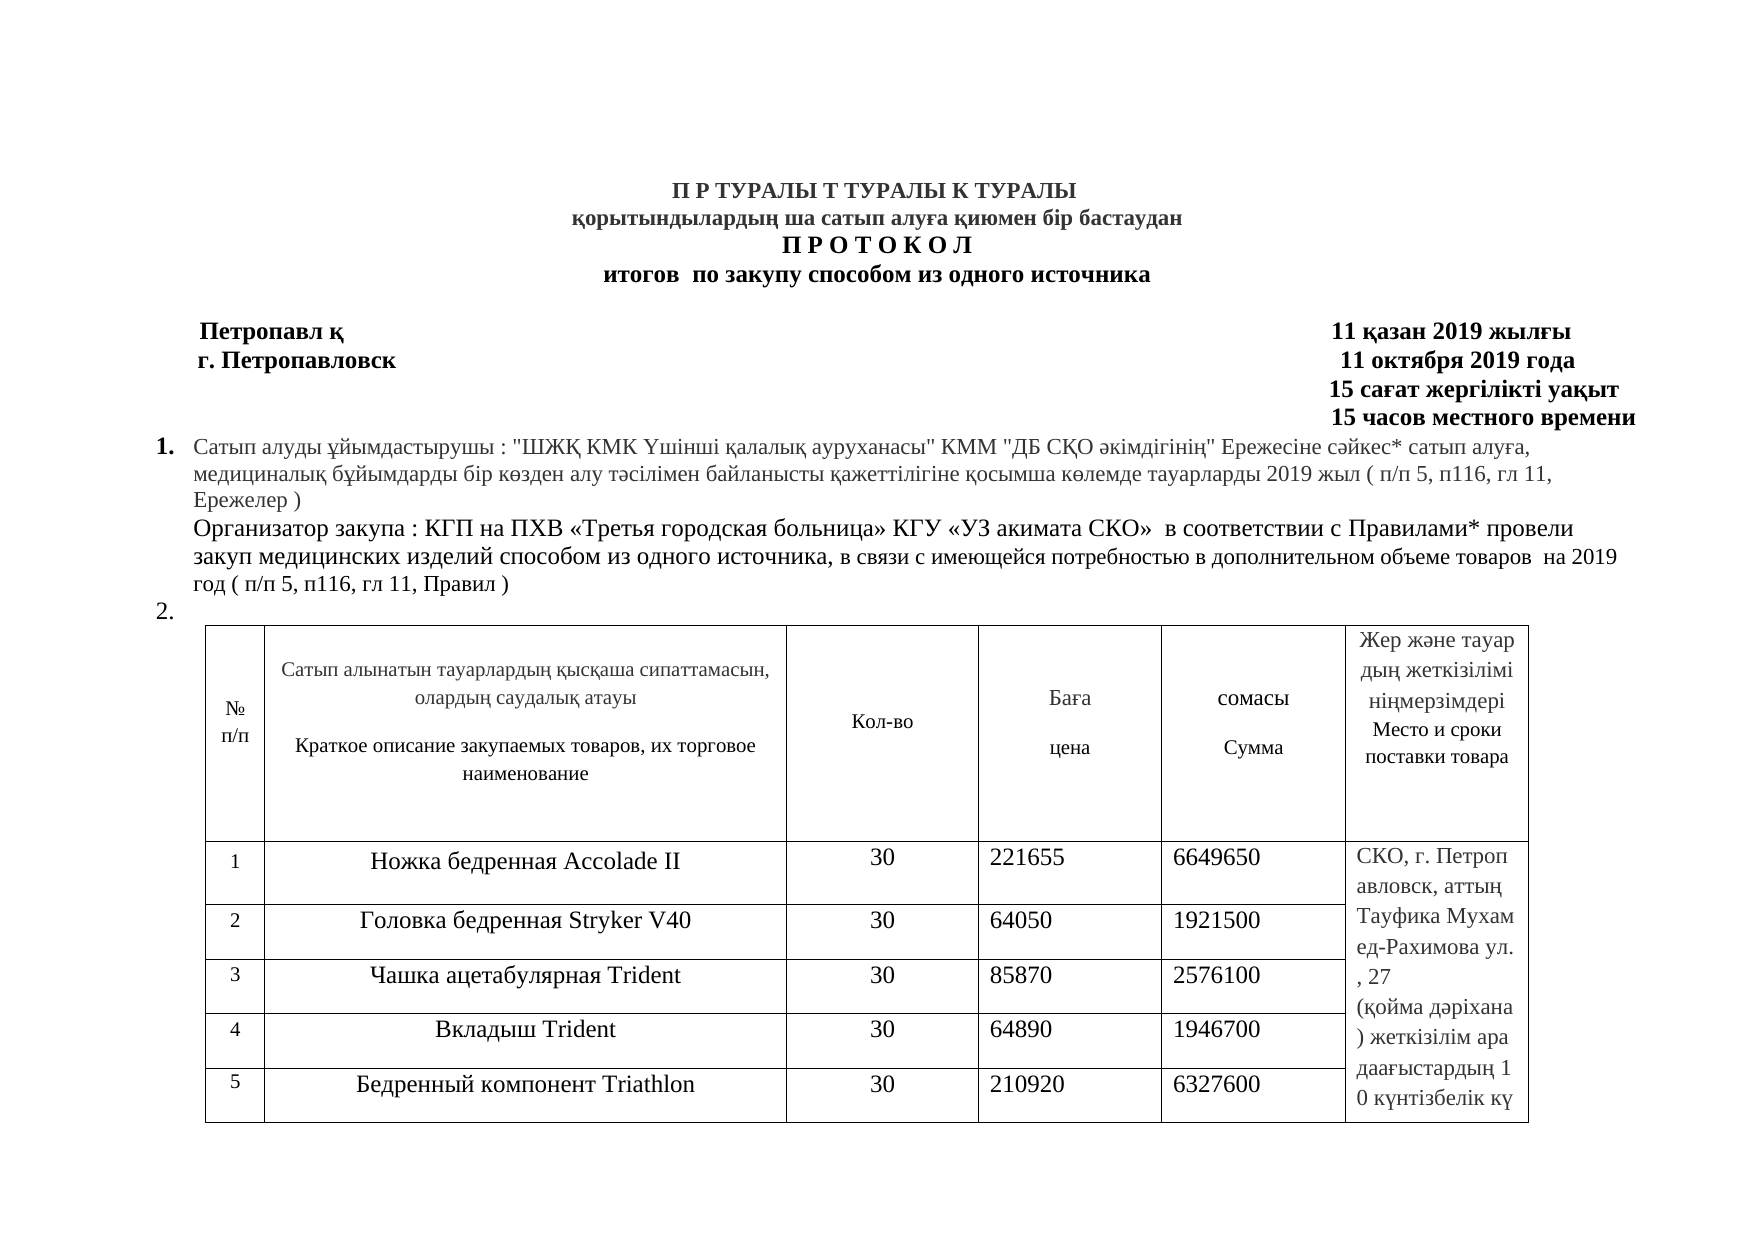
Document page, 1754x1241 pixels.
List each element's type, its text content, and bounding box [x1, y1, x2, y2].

table_cell 6649650 [1162, 842, 1345, 904]
table_cell 5 [206, 1069, 264, 1122]
text 15 часов местного времени [118, 402, 1636, 431]
table_cell 30 [787, 1014, 978, 1068]
table_header Баға цена [979, 626, 1161, 841]
text 15 сағат жергілікті уақыт [118, 374, 1636, 402]
text Петропавл қ 11 қазан 2019 жылғы [118, 316, 1636, 345]
table_cell 210920 [979, 1069, 1161, 1122]
table_cell 221655 [979, 842, 1161, 904]
table_cell СКО, г. Петропавловск, аттың Тауфика Мухамед-Рахимова ул., 27 (қойма дәріхана) жеткізілім арадаағыстардың 10 күнтізбелік күндер ша тапсырыс иемніңөтінімінің Поставка в течении 10 календарных дней по заявке Заказчика СКО, г. Петропавловск, ул. Имени Тауфика Мухамед-Рахимова, 27 (склад аптека) [1346, 842, 1528, 1122]
table_header № п/п [206, 626, 264, 841]
table_cell 2 [206, 905, 264, 959]
table_header Сатып алынатын тауарлардың қысқаша сипаттамасын, олардың саудалық атауы Краткое описание закупаемых товаров, их торговое наименование [265, 626, 786, 841]
table_header Жер және тауардың жеткізілімініңмерзімдері Место и сроки поставки товара [1346, 626, 1528, 841]
table_header Кол-во [787, 626, 978, 841]
table_cell 1921500 [1162, 905, 1345, 959]
table_cell 2576100 [1162, 960, 1345, 1013]
table_cell Вкладыш Trident [265, 1014, 786, 1068]
table_cell 30 [787, 842, 978, 904]
text П Р О Т О К О Л [118, 230, 1636, 259]
table_cell 1 [206, 842, 264, 904]
table_cell 3 [206, 960, 264, 1013]
table_cell 6327600 [1162, 1069, 1345, 1122]
table_cell Бедренный компонент Triathlon [265, 1069, 786, 1122]
table_cell Ножка бедренная Accolade II [265, 842, 786, 904]
list Организатор закупа : КГП на ПХВ «Третья городская больница» КГУ «УЗ акимата СКО» в соответствии с Правилами* провели закуп медицинских изделий способом из одного источника, в связи с имеющейся потребностью в дополнительном объеме товаров на 2019 год ( п/п 5, п116, гл 11, Правил ) [193, 513, 1636, 596]
table_cell 1946700 [1162, 1014, 1345, 1068]
table_cell 30 [787, 1069, 978, 1122]
table_cell 4 [206, 1014, 264, 1068]
table_cell 64890 [979, 1014, 1161, 1068]
list Сатып алуды ұйымдастырушы : "ШЖҚ КМК Үшінші қалалық ауруханасы" КММ "ДБ СҚО әкімдігінің" Ережесіне сәйкес* сатып алуға, медициналық бұйымдарды бір көзден алу тәсілімен байланысты қажеттілігіне қосымша көлемде тауарларды 2019 жыл ( п/п 5, п116, гл 11, Ережелер ) [156, 431, 1636, 513]
text г. Петропавловск 11 октября 2019 года [118, 345, 1636, 374]
table_cell 30 [787, 905, 978, 959]
table_cell Головка бедренная Stryker V40 [265, 905, 786, 959]
table_cell Чашка ацетабулярная Trident [265, 960, 786, 1013]
text итогов по закупу способом из одного источника [118, 259, 1636, 287]
table_cell 30 [787, 960, 978, 1013]
text П Р ТУРАЛЫ Т ТУРАЛЫ К ТУРАЛЫ қорытындылардың ша сатып алуға қиюмен бір бастаудан [118, 177, 1636, 230]
table_cell 64050 [979, 905, 1161, 959]
table_cell 85870 [979, 960, 1161, 1013]
table_header сомасы Сумма [1162, 626, 1345, 841]
